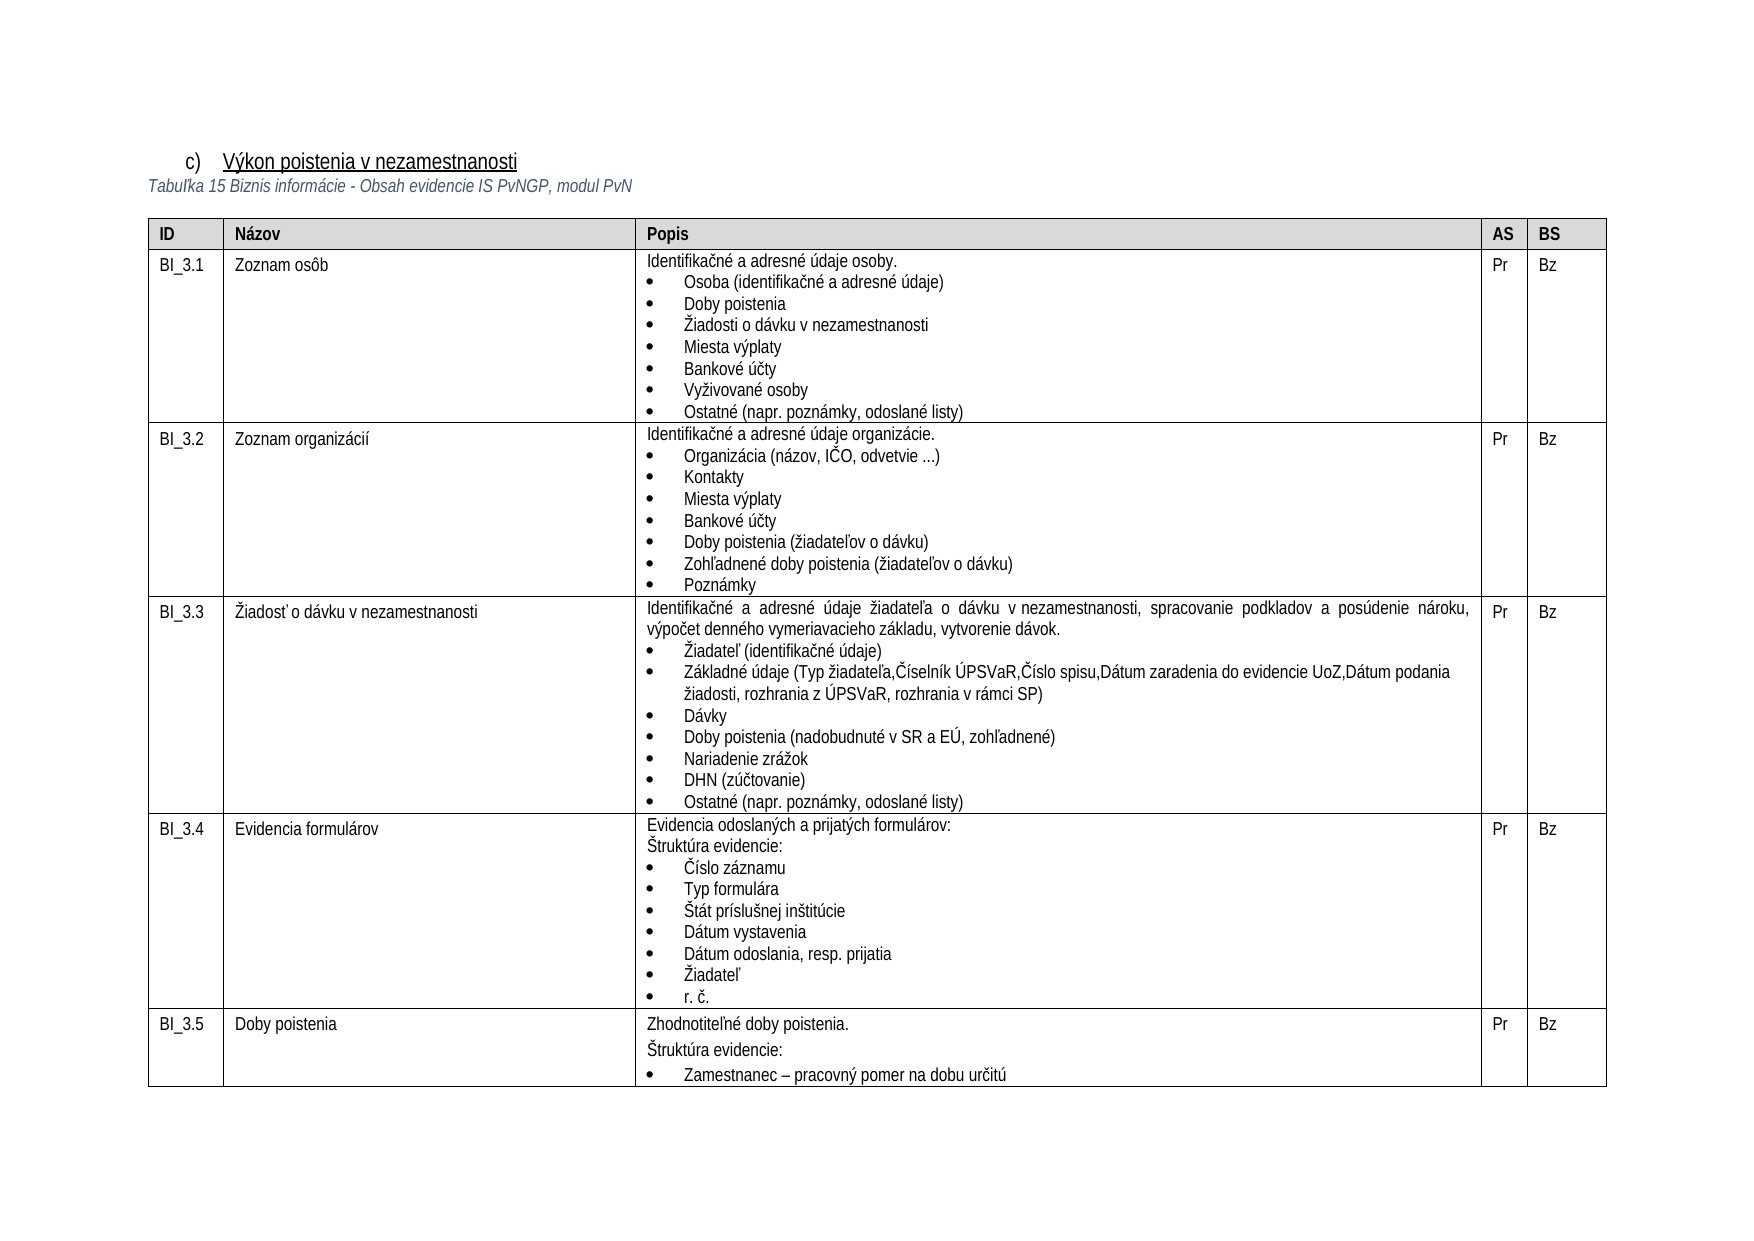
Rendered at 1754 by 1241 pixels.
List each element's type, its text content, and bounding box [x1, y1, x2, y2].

table_header BS [1528, 219, 1606, 249]
table_cell Identifikačné a adresné údaje osoby. Osoba (identifikačné a adresné údaje) Doby poistenia Žiadosti o dávku v nezamestnanosti Miesta výplaty Bankové účty Vyživované osoby Ostatné (napr. poznámky, odoslané listy) [636, 250, 1481, 422]
table_cell Pr [1482, 1009, 1527, 1086]
list Výkon poistenia v nezamestnanosti [185, 148, 1606, 174]
table_cell Bz [1528, 1009, 1606, 1086]
table_cell BI_3.5 [149, 1009, 223, 1086]
table_header Názov [224, 219, 635, 249]
text Tabuľka 15 Biznis informácie - Obsah evidencie IS PvNGP, modul PvN [148, 174, 1606, 197]
table_cell Pr [1482, 423, 1527, 596]
table_cell Identifikačné a adresné údaje žiadateľa o dávku v nezamestnanosti, spracovanie podkladov a posúdenie nároku, výpočet denného vymeriavacieho základu, vytvorenie dávok. Žiadateľ (identifikačné údaje) Základné údaje (Typ žiadateľa,Číselník ÚPSVaR,Číslo spisu,Dátum zaradenia do evidencie UoZ,Dátum podania žiadosti, rozhrania z ÚPSVaR, rozhrania v rámci SP) Dávky Doby poistenia (nadobudnuté v SR a EÚ, zohľadnené) Nariadenie zrážok DHN (zúčtovanie) Ostatné (napr. poznámky, odoslané listy) [636, 597, 1481, 812]
table_cell Pr [1482, 814, 1527, 1007]
table_cell Pr [1482, 250, 1527, 422]
table_cell Bz [1528, 250, 1606, 422]
table_header AS [1482, 219, 1527, 249]
table_header Popis [636, 219, 1481, 249]
table_cell BI_3.2 [149, 423, 223, 596]
table_cell Zoznam organizácií [224, 423, 635, 596]
table_cell Bz [1528, 597, 1606, 812]
table_header ID [149, 219, 223, 249]
table_cell BI_3.1 [149, 250, 223, 422]
table_cell Bz [1528, 814, 1606, 1007]
table_cell Žiadosť o dávku v nezamestnanosti [224, 597, 635, 812]
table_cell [636, 1009, 1481, 1086]
table_cell Doby poistenia [224, 1009, 635, 1086]
table_cell Bz [1528, 423, 1606, 596]
table_cell Zoznam osôb [224, 250, 635, 422]
table_cell Evidencia odoslaných a prijatých formulárov: Štruktúra evidencie: Číslo záznamu Typ formulára Štát príslušnej inštitúcie Dátum vystavenia Dátum odoslania, resp. prijatia Žiadateľ r. č. [636, 814, 1481, 1007]
table_cell Pr [1482, 597, 1527, 812]
table_cell BI_3.3 [149, 597, 223, 812]
table_cell BI_3.4 [149, 814, 223, 1007]
table_cell Evidencia formulárov [224, 814, 635, 1007]
table_cell Identifikačné a adresné údaje organizácie. Organizácia (názov, IČO, odvetvie ...) Kontakty Miesta výplaty Bankové účty Doby poistenia (žiadateľov o dávku) Zohľadnené doby poistenia (žiadateľov o dávku) Poznámky [636, 423, 1481, 596]
